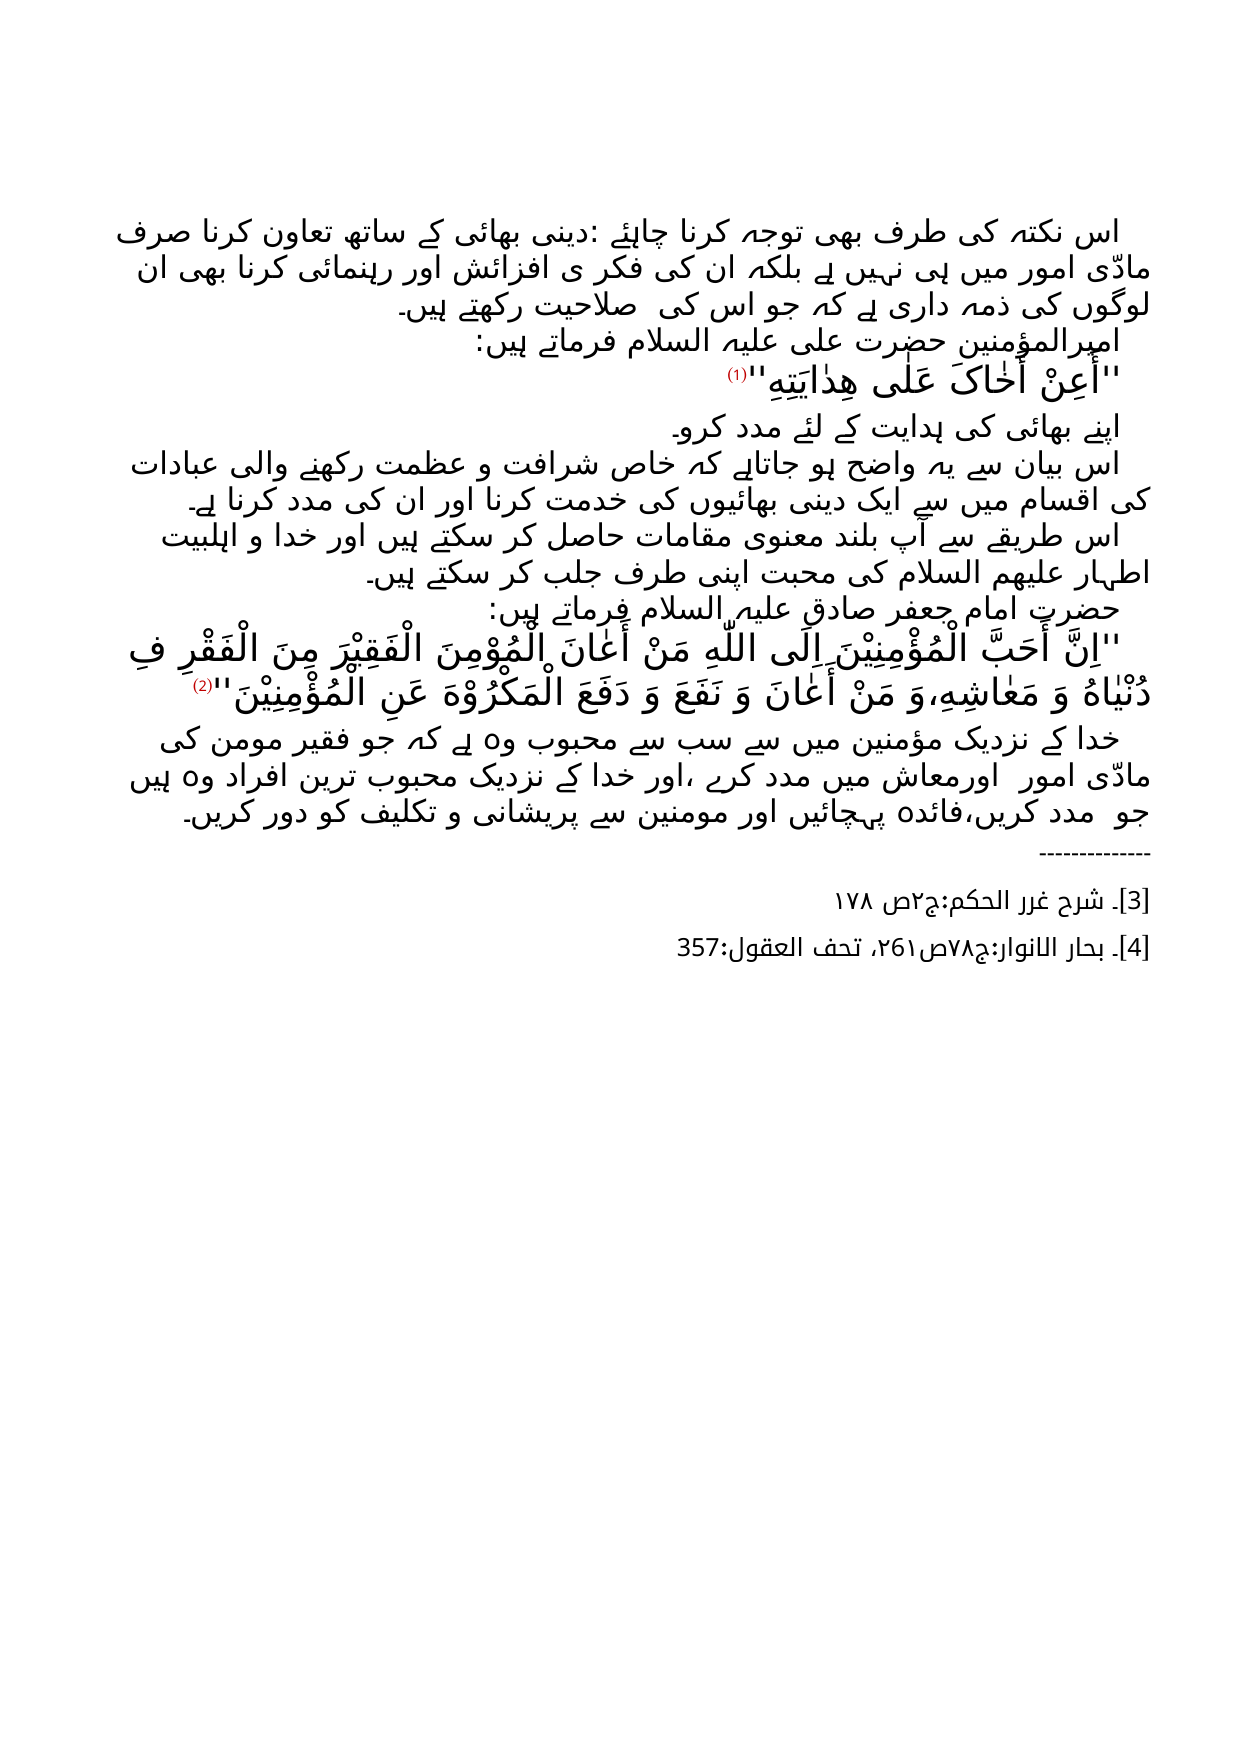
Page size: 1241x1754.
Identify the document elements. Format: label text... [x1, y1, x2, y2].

text امیرالمؤمنین حضرت علی علیہ السلام فرماتے ہیں: [89, 322, 1152, 358]
text [3]۔ شرح غرر الحکم:ج۲ص ۱۷۸ [89, 877, 1152, 924]
text اپنے بھائی کی ہدایت کے لئے مدد کرو۔ [89, 409, 1152, 445]
text ''اِنَّ أَحَبَّ الْمُؤْمِنِیْنَ اِلَی اللّٰهِ مَنْ أَعٰانَ الْمُوْمِنَ الْفَقِیْرَ مِنَ الْفَقْرِ فِ دُنْیٰاهُ وَ مَعٰاشِهِ،وَ مَنْ أَعٰانَ وَ نَفَعَ وَ دَفَعَ الْمَکْرُوْهَ عَنِ الْمُؤْمِنِیْنَ''(2) [89, 627, 1152, 721]
text [4]۔ بحار الانوار:ج۷۸ص۲6۱، تحف العقول:357 [89, 924, 1152, 972]
text حضرت امام جعفر صادق علیہ السلام فرماتے ہیں: [89, 590, 1152, 627]
text اس نکتہ کی طرف بھی توجہ کرنا چاہئے :دینی بھائی کے ساتھ تعاون کرنا صرف مادّی امور میں ہی نہیں ہے بلکہ ان کی فکر ی افزائش اور رہنمائی کرنا بھی ان لوگوں کی ذمہ داری ہے کہ جو اس کی صلاحیت رکھتے ہیں۔ [89, 213, 1152, 322]
text ''أَعِنْ أَخٰاکَ عَلٰی هِدٰایَتِهِ''(1) [89, 358, 1152, 409]
text خدا کے نزدیک مؤمنین میں سے سب سے محبوب وہ ہے کہ جو فقیر مومن کی مادّی امور اورمعاش میں مدد کرے ،اور خدا کے نزدیک محبوب ترین افراد وہ ہیں جو مدد کریں،فائدہ پہچائیں اور مومنین سے پریشانی و تکلیف کو دور کریں۔ [89, 721, 1152, 829]
text اس بیان سے یہ واضح ہو جاتاہے کہ خاص شرافت و عظمت رکھنے والی عبادات کی اقسام میں سے ایک دینی بھائیوں کی خدمت کرنا اور ان کی مدد کرنا ہے۔ [89, 445, 1152, 518]
text اس طریقے سے آپ بلند معنوی مقامات حاصل کر سکتے ہیں اور خدا و اہلبیت اطہار علیھم السلام کی محبت اپنی طرف جلب کر سکتے ہیں۔ [89, 518, 1152, 590]
text -------------- [89, 829, 1152, 877]
